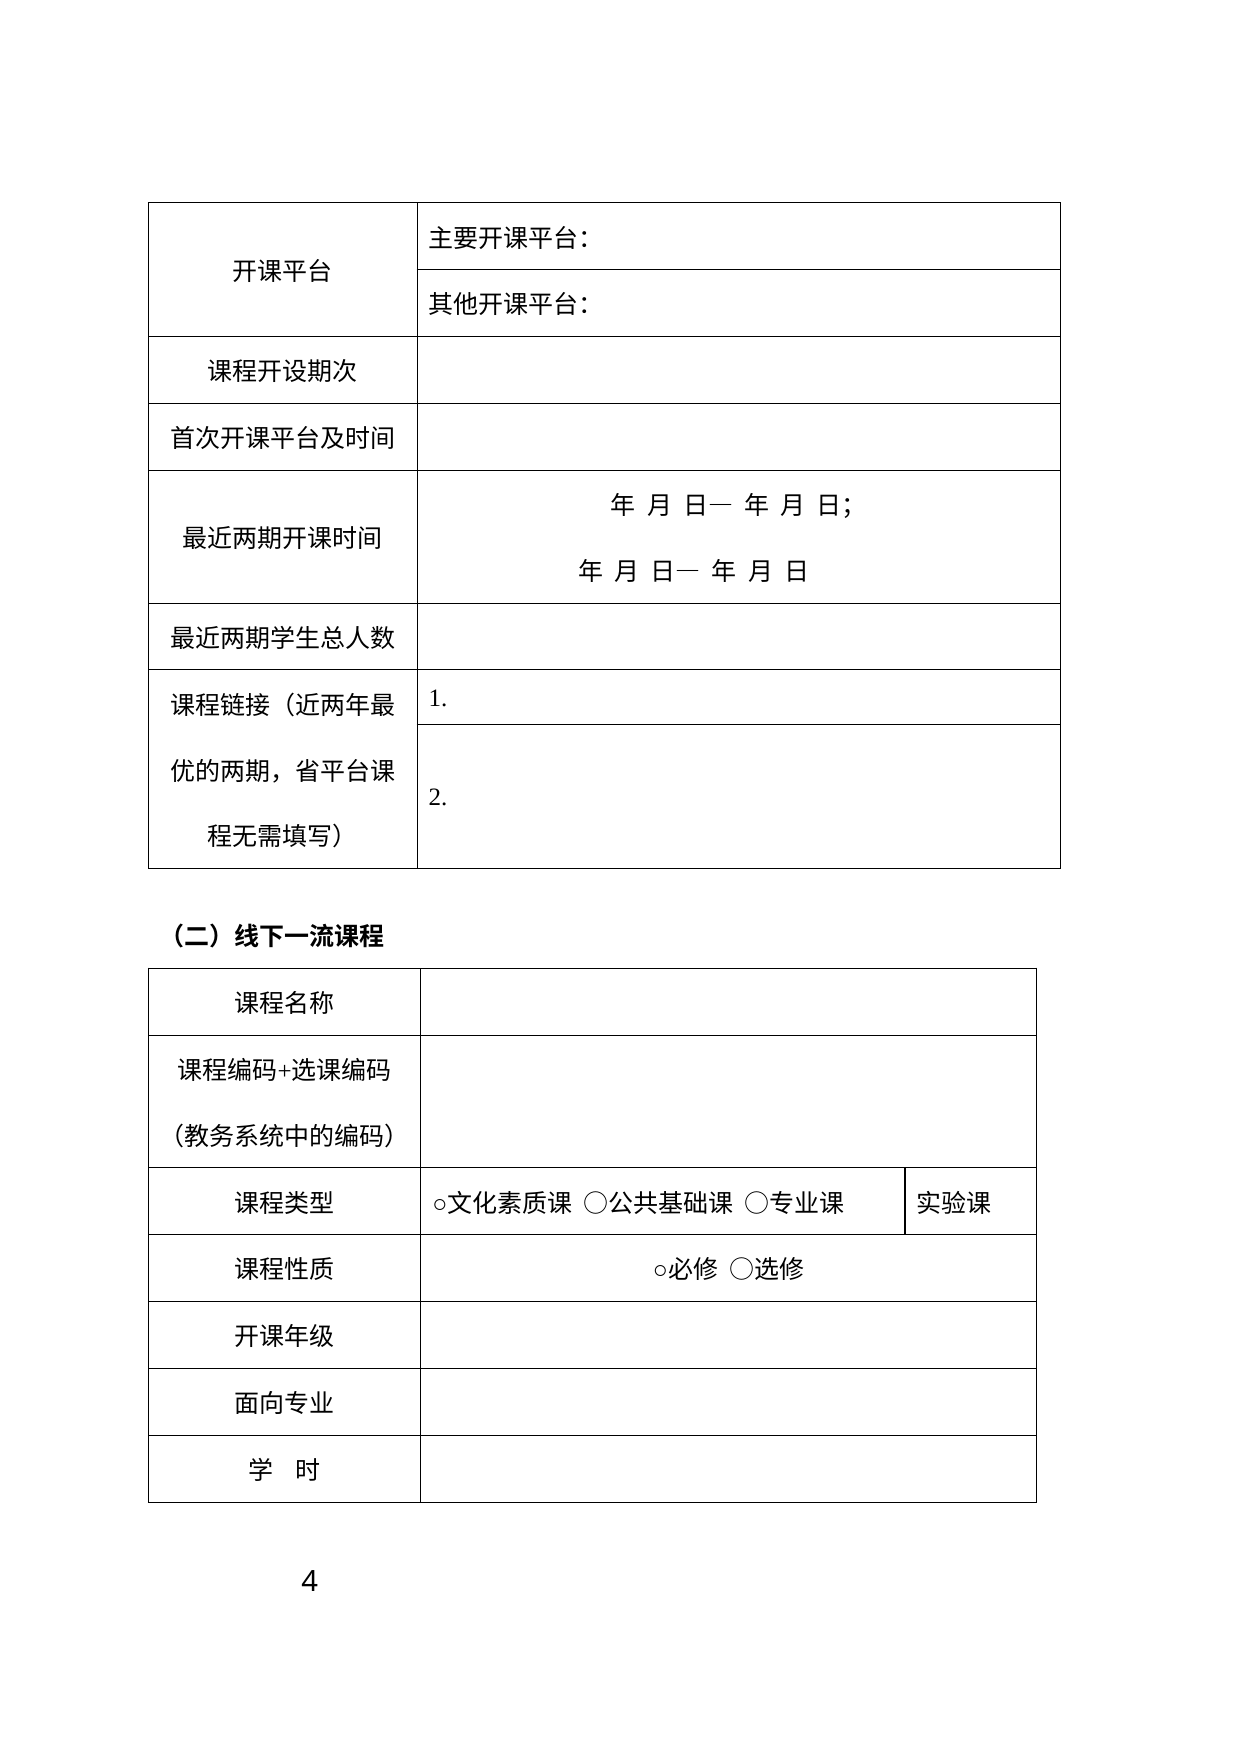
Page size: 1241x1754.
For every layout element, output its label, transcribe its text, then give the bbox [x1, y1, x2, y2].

table_cell ○文化素质课 ○公共基础课 ○专业课 [421, 1168, 904, 1234]
table_cell 最近两期学生总人数 [149, 604, 417, 669]
table_cell 首次开课平台及时间 [149, 404, 417, 470]
table_cell 其他开课平台： [418, 270, 1060, 336]
table_cell 课程编码+选课编码 （教务系统中的编码） [149, 1036, 420, 1167]
table_cell [418, 337, 1060, 403]
table_cell [421, 1036, 1036, 1167]
table_cell 课程类型 [149, 1168, 420, 1234]
table_cell 主要开课平台： [418, 203, 1060, 269]
table_cell 最近两期开课时间 [149, 471, 417, 602]
table_cell 2. [418, 725, 1060, 868]
table_cell 课程链接（近两年最优的两期，省平台课程无需填写） [149, 670, 417, 868]
table_cell 开课平台 [149, 203, 417, 336]
table_cell 课程性质 [149, 1235, 420, 1301]
table_header 课程名称 [149, 969, 420, 1034]
table_cell 实验课 [906, 1168, 1036, 1234]
table_header [421, 969, 1036, 1034]
table_cell [418, 404, 1060, 470]
table_cell 学 时 [149, 1436, 420, 1502]
table_cell 1. [418, 670, 1060, 724]
table_cell [421, 1436, 1036, 1502]
table_cell ○必修 ○选修 [421, 1235, 1036, 1301]
text （二）线下一流课程 [159, 902, 1081, 968]
table_cell 课程开设期次 [149, 337, 417, 403]
table_cell [418, 604, 1060, 669]
table_cell 面向专业 [149, 1369, 420, 1435]
table_cell [421, 1302, 1036, 1368]
table_cell 开课年级 [149, 1302, 420, 1368]
table_cell 年 月 日— 年 月 日； 年 月 日— 年 月 日 [418, 471, 1060, 602]
table_cell [421, 1369, 1036, 1435]
